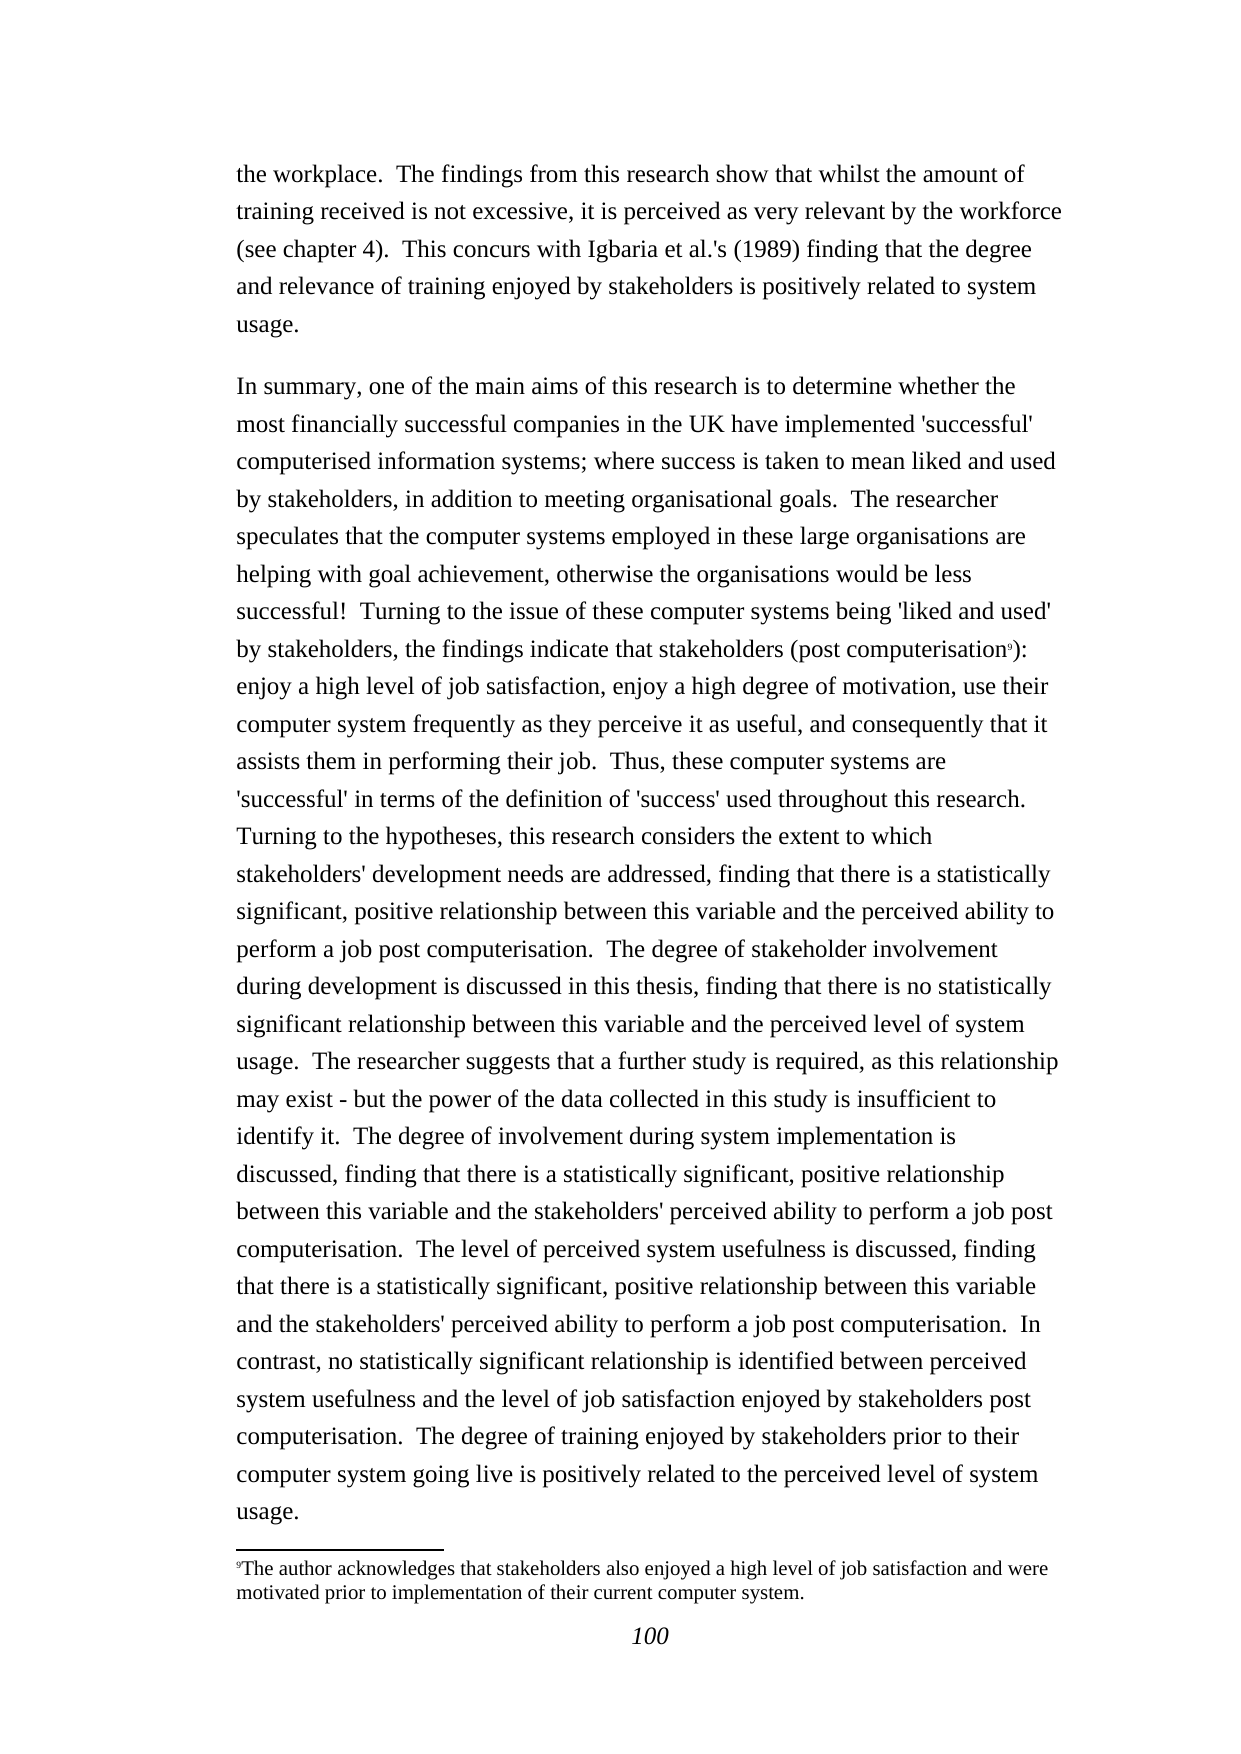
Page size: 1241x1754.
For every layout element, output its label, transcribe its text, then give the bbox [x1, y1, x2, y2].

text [236, 150, 1063, 338]
text In summary, one of the main aims of this research is to determine whether the most financially successful companies in the UK have implemented 'successful' computerised information systems; where success is taken to mean liked and used by stakeholders, in addition to meeting organisational goals. The researcher speculates that the computer systems employed in these large organisations are helping with goal achievement, otherwise the organisations would be less successful! Turning to the issue of these computer systems being 'liked and used' by stakeholders, the findings indicate that stakeholders (post computerisation): enjoy a high level of job satisfaction, enjoy a high degree of motivation, use their computer system frequently as they perceive it as useful, and consequently that it assists them in performing their job. Thus, these computer systems are 'successful' in terms of the definition of 'success' used throughout this research. Turning to the hypotheses, this research considers the extent to which stakeholders' development needs are addressed, finding that there is a statistically significant, positive relationship between this variable and the perceived ability to perform a job post computerisation. The degree of stakeholder involvement during development is discussed in this thesis, finding that there is no statistically significant relationship between this variable and the perceived level of system usage. The researcher suggests that a further study is required, as this relationship may exist - but the power of the data collected in this study is insufficient to identify it. The degree of involvement during system implementation is discussed, finding that there is a statistically significant, positive relationship between this variable and the stakeholders' perceived ability to perform a job post computerisation. The level of perceived system usefulness is discussed, finding that there is a statistically significant, positive relationship between this variable and the stakeholders' perceived ability to perform a job post computerisation. In contrast, no statistically significant relationship is identified between perceived system usefulness and the level of job satisfaction enjoyed by stakeholders post computerisation. The degree of training enjoyed by stakeholders prior to their computer system going live is positively related to the perceived level of system usage. [236, 363, 1063, 1525]
